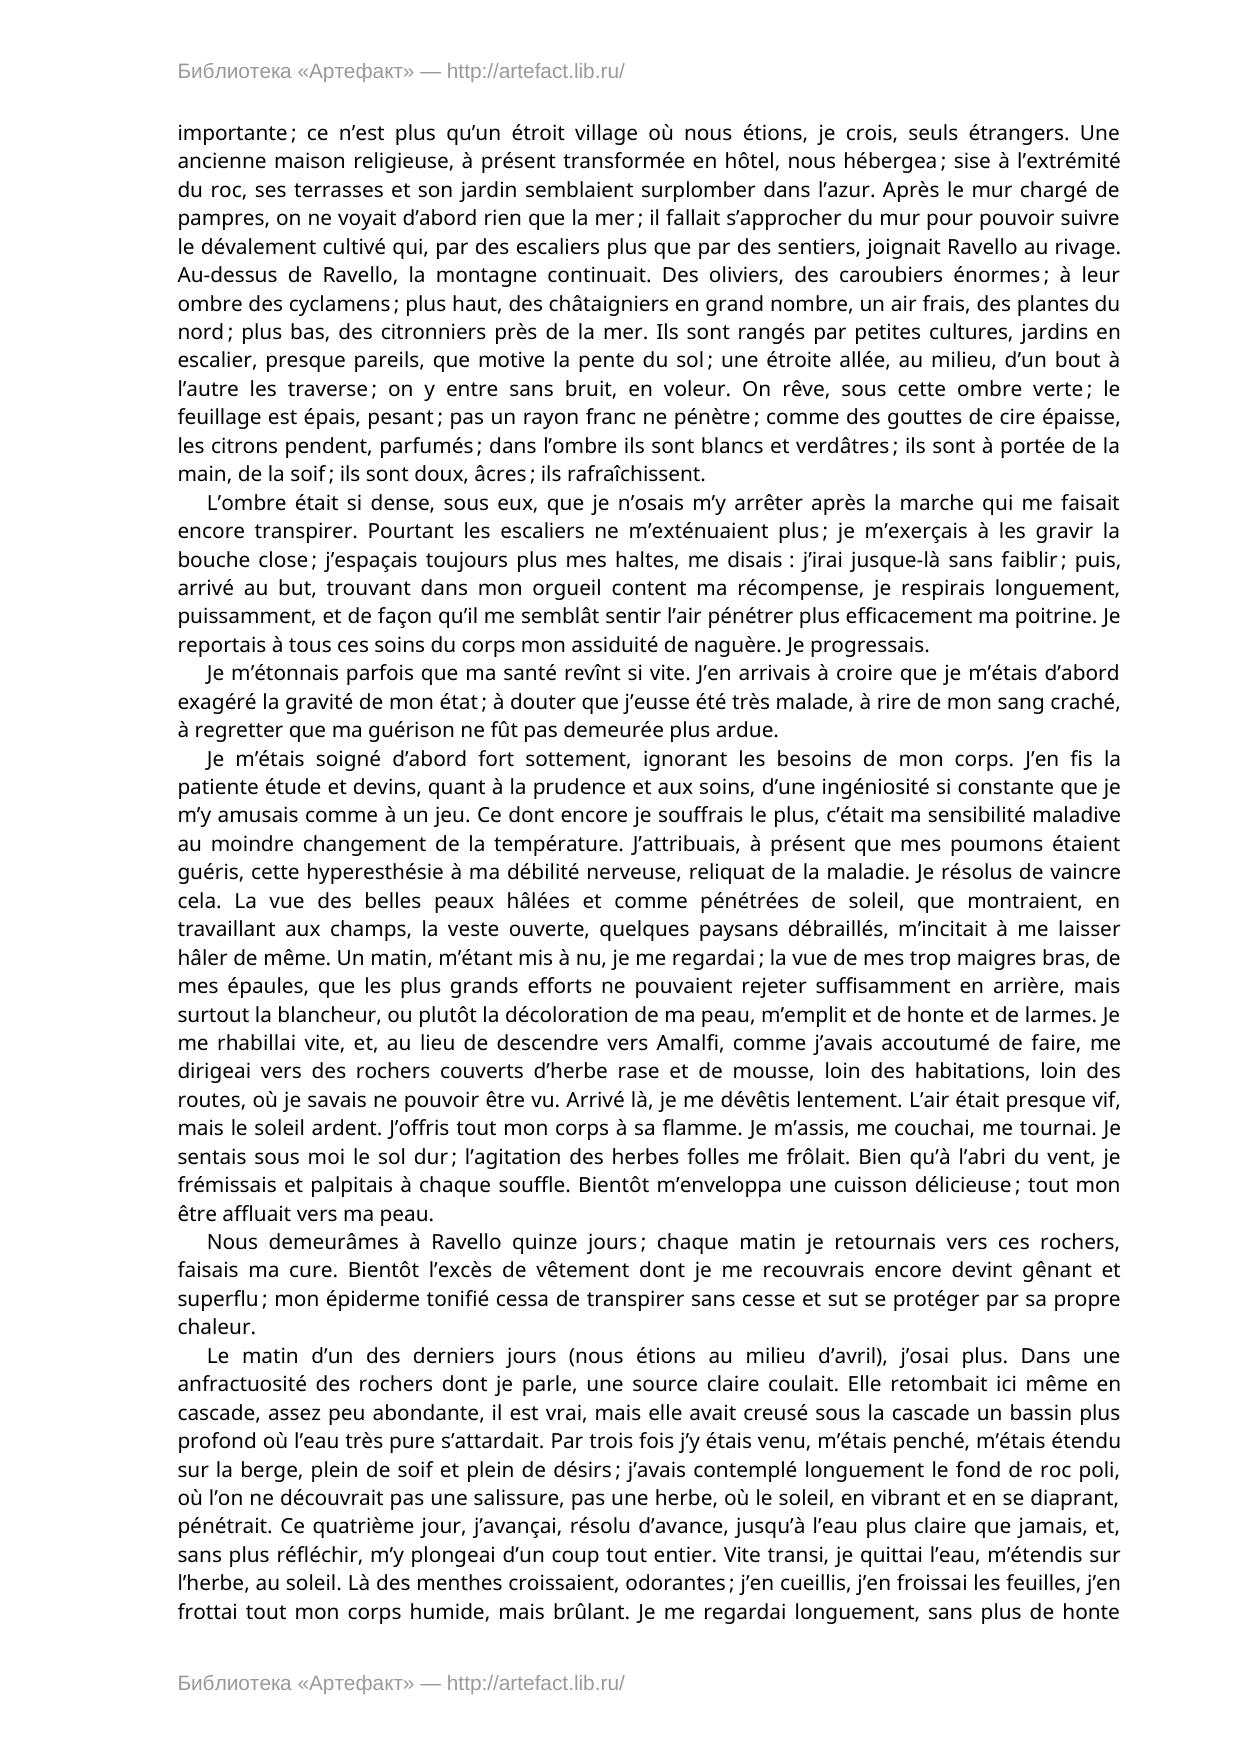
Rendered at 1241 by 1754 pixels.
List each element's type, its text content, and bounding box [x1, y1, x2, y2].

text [177, 118, 1122, 488]
text L’ombre était si dense, sous eux, que je n’osais m’y arrêter après la marche qui me faisait encore transpirer. Pourtant les escaliers ne m’exténuaient plus ; je m’exerçais à les gravir la bouche close ; j’espaçais toujours plus mes haltes, me disais : j’irai jusque-là sans faiblir ; puis, arrivé au but, trouvant dans mon orgueil content ma récompense, je respirais longuement, puissamment, et de façon qu’il me semblât sentir l’air pénétrer plus efficacement ma poitrine. Je reportais à tous ces soins du corps mon assiduité de naguère. Je progressais. [177, 488, 1122, 658]
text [177, 1341, 1122, 1625]
text Nous demeurâmes à Ravello quinze jours ; chaque matin je retournais vers ces rochers, faisais ma cure. Bientôt l’excès de vêtement dont je me recouvrais encore devint gênant et superflu ; mon épiderme tonifié cessa de transpirer sans cesse et sut se protéger par sa propre chaleur. [177, 1227, 1122, 1341]
text Je m’étonnais parfois que ma santé revînt si vite. J’en arrivais à croire que je m’étais d’abord exagéré la gravité de mon état ; à douter que j’eusse été très malade, à rire de mon sang craché, à regretter que ma guérison ne fût pas demeurée plus ardue. [177, 658, 1122, 744]
text Je m’étais soigné d’abord fort sottement, ignorant les besoins de mon corps. J’en fis la patiente étude et devins, quant à la prudence et aux soins, d’une ingéniosité si constante que je m’y amusais comme à un jeu. Ce dont encore je souffrais le plus, c’était ma sensibilité maladive au moindre changement de la température. J’attribuais, à présent que mes poumons étaient guéris, cette hyperesthésie à ma débilité nerveuse, reliquat de la maladie. Je résolus de vaincre cela. La vue des belles peaux hâlées et comme pénétrées de soleil, que montraient, en travaillant aux champs, la veste ouverte, quelques paysans débraillés, m’incitait à me laisser hâler de même. Un matin, m’étant mis à nu, je me regardai ; la vue de mes trop maigres bras, de mes épaules, que les plus grands efforts ne pouvaient rejeter suffisamment en arrière, mais surtout la blancheur, ou plutôt la décoloration de ma peau, m’emplit et de honte et de larmes. Je me rhabillai vite, et, au lieu de descendre vers Amalfi, comme j’avais accoutumé de faire, me dirigeai vers des rochers couverts d’herbe rase et de mousse, loin des habitations, loin des routes, où je savais ne pouvoir être vu. Arrivé là, je me dévêtis lentement. L’air était presque vif, mais le soleil ardent. J’offris tout mon corps à sa flamme. Je m’assis, me couchai, me tournai. Je sentais sous moi le sol dur ; l’agitation des herbes folles me frôlait. Bien qu’à l’abri du vent, je frémissais et palpitais à chaque souffle. Bientôt m’enveloppa une cuisson délicieuse ; tout mon être affluait vers ma peau. [177, 744, 1122, 1227]
